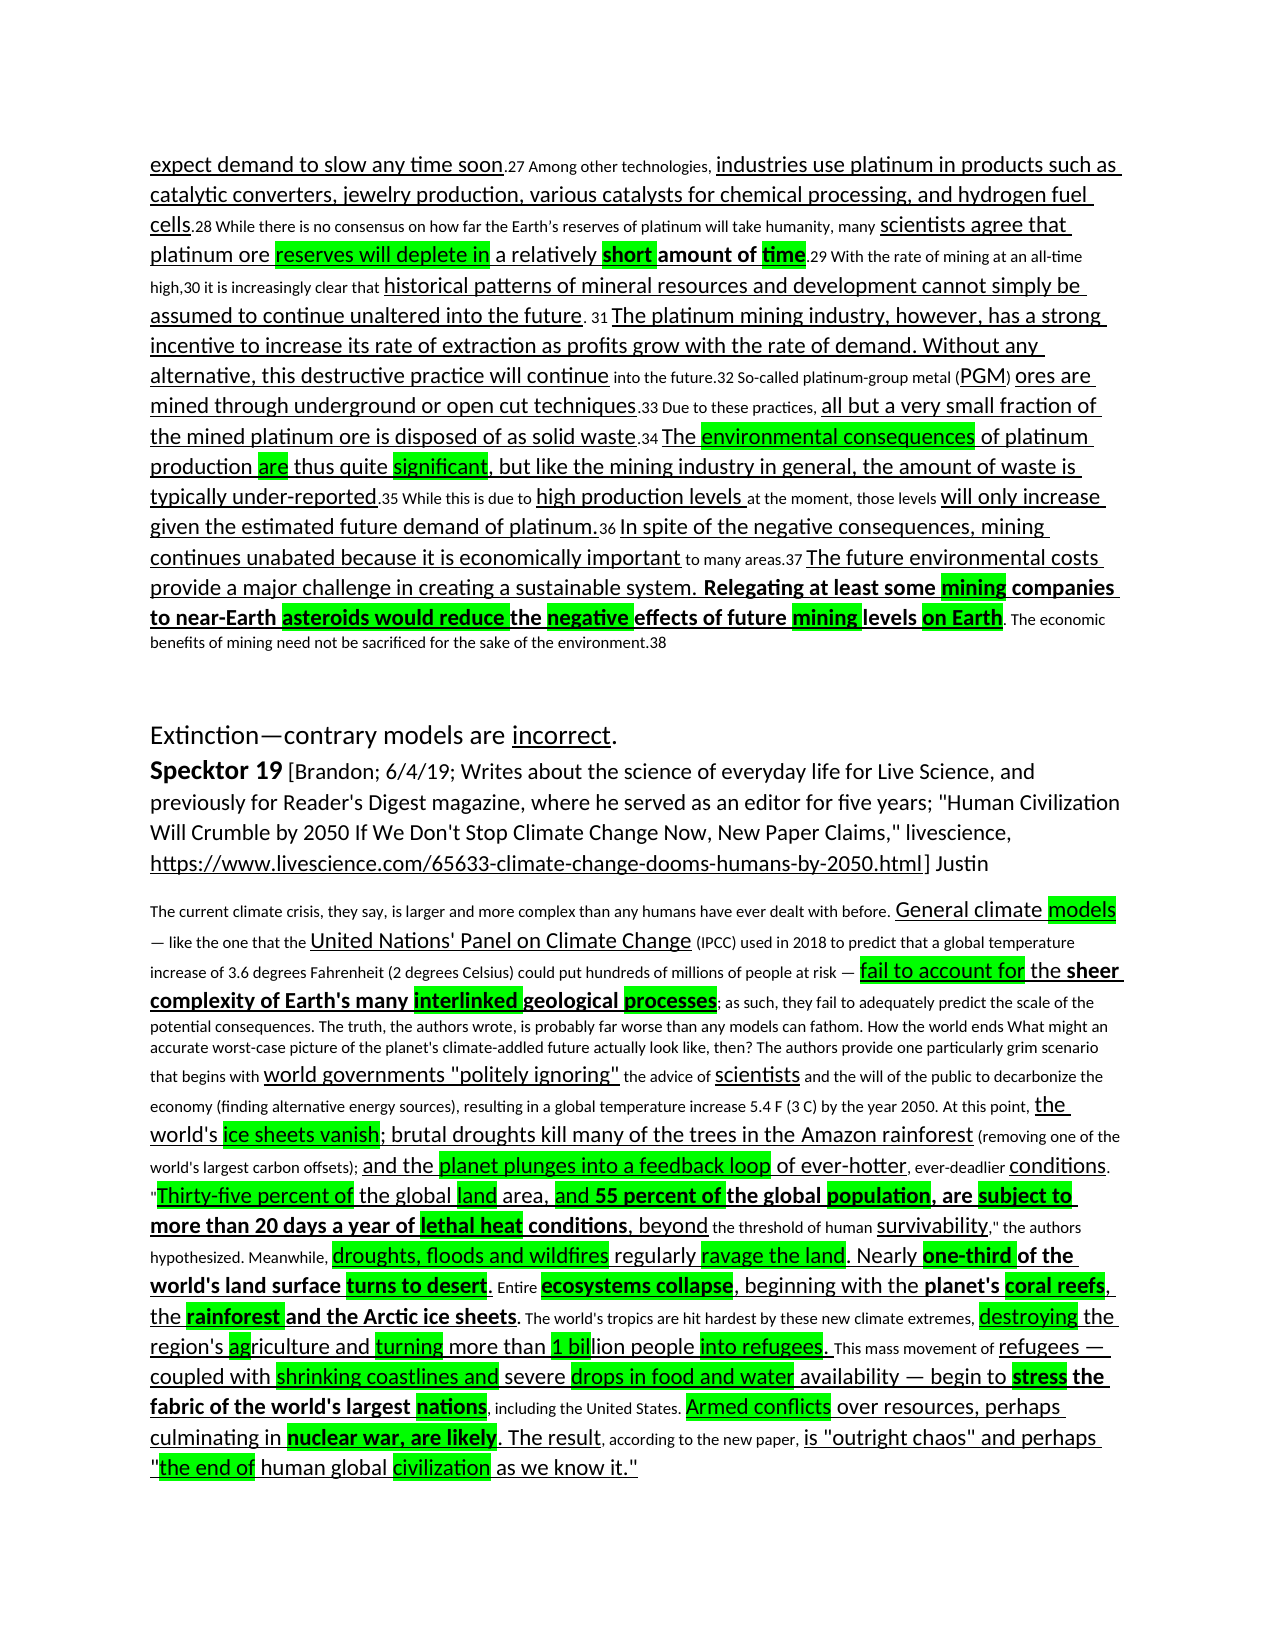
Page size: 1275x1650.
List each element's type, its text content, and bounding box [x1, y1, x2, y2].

subtitle Extinction—contrary models are incorrect. [150, 718, 1125, 751]
text Specktor 19 [Brandon; 6/4/19; Writes about the science of everyday life for Live Science, and previously for Reader's Digest magazine, where he served as an editor for five years; "Human Civilization Will Crumble by 2050 If We Don't Stop Climate Change Now, New Paper Claims," livescience, https://www.livescience.com/65633-climate-change-dooms-humans-by-2050.html] Justin [150, 753, 1125, 877]
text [150, 150, 1125, 653]
text The current climate crisis, they say, is larger and more complex than any humans have ever dealt with before. General climate models — like the one that the United Nations' Panel on Climate Change (IPCC) used in 2018 to predict that a global temperature increase of 3.6 degrees Fahrenheit (2 degrees Celsius) could put hundreds of millions of people at risk — fail to account for the sheer complexity of Earth's many interlinked geological processes; as such, they fail to adequately predict the scale of the potential consequences. The truth, the authors wrote, is probably far worse than any models can fathom. How the world ends What might an accurate worst-case picture of the planet's climate-addled future actually look like, then? The authors provide one particularly grim scenario that begins with world governments "politely ignoring" the advice of scientists and the will of the public to decarbonize the economy (finding alternative energy sources), resulting in a global temperature increase 5.4 F (3 C) by the year 2050. At this point, the world's ice sheets vanish; brutal droughts kill many of the trees in the Amazon rainforest (removing one of the world's largest carbon offsets); and the planet plunges into a feedback loop of ever-hotter, ever-deadlier conditions. "Thirty-five percent of the global land area, and 55 percent of the global population, are subject to more than 20 days a year of lethal heat conditions, beyond the threshold of human survivability," the authors hypothesized. Meanwhile, droughts, floods and wildfires regularly ravage the land. Nearly one-third of the world's land surface turns to desert. Entire ecosystems collapse, beginning with the planet's coral reefs, the rainforest and the Arctic ice sheets. The world's tropics are hit hardest by these new climate extremes, destroying the region's agriculture and turning more than 1 billion people into refugees. This mass movement of refugees — coupled with shrinking coastlines and severe drops in food and water availability — begin to stress the fabric of the world's largest nations, including the United States. Armed conflicts over resources, perhaps culminating in nuclear war, are likely. The result, according to the new paper, is "outright chaos" and perhaps "the end of human global civilization as we know it." [150, 896, 1125, 1481]
